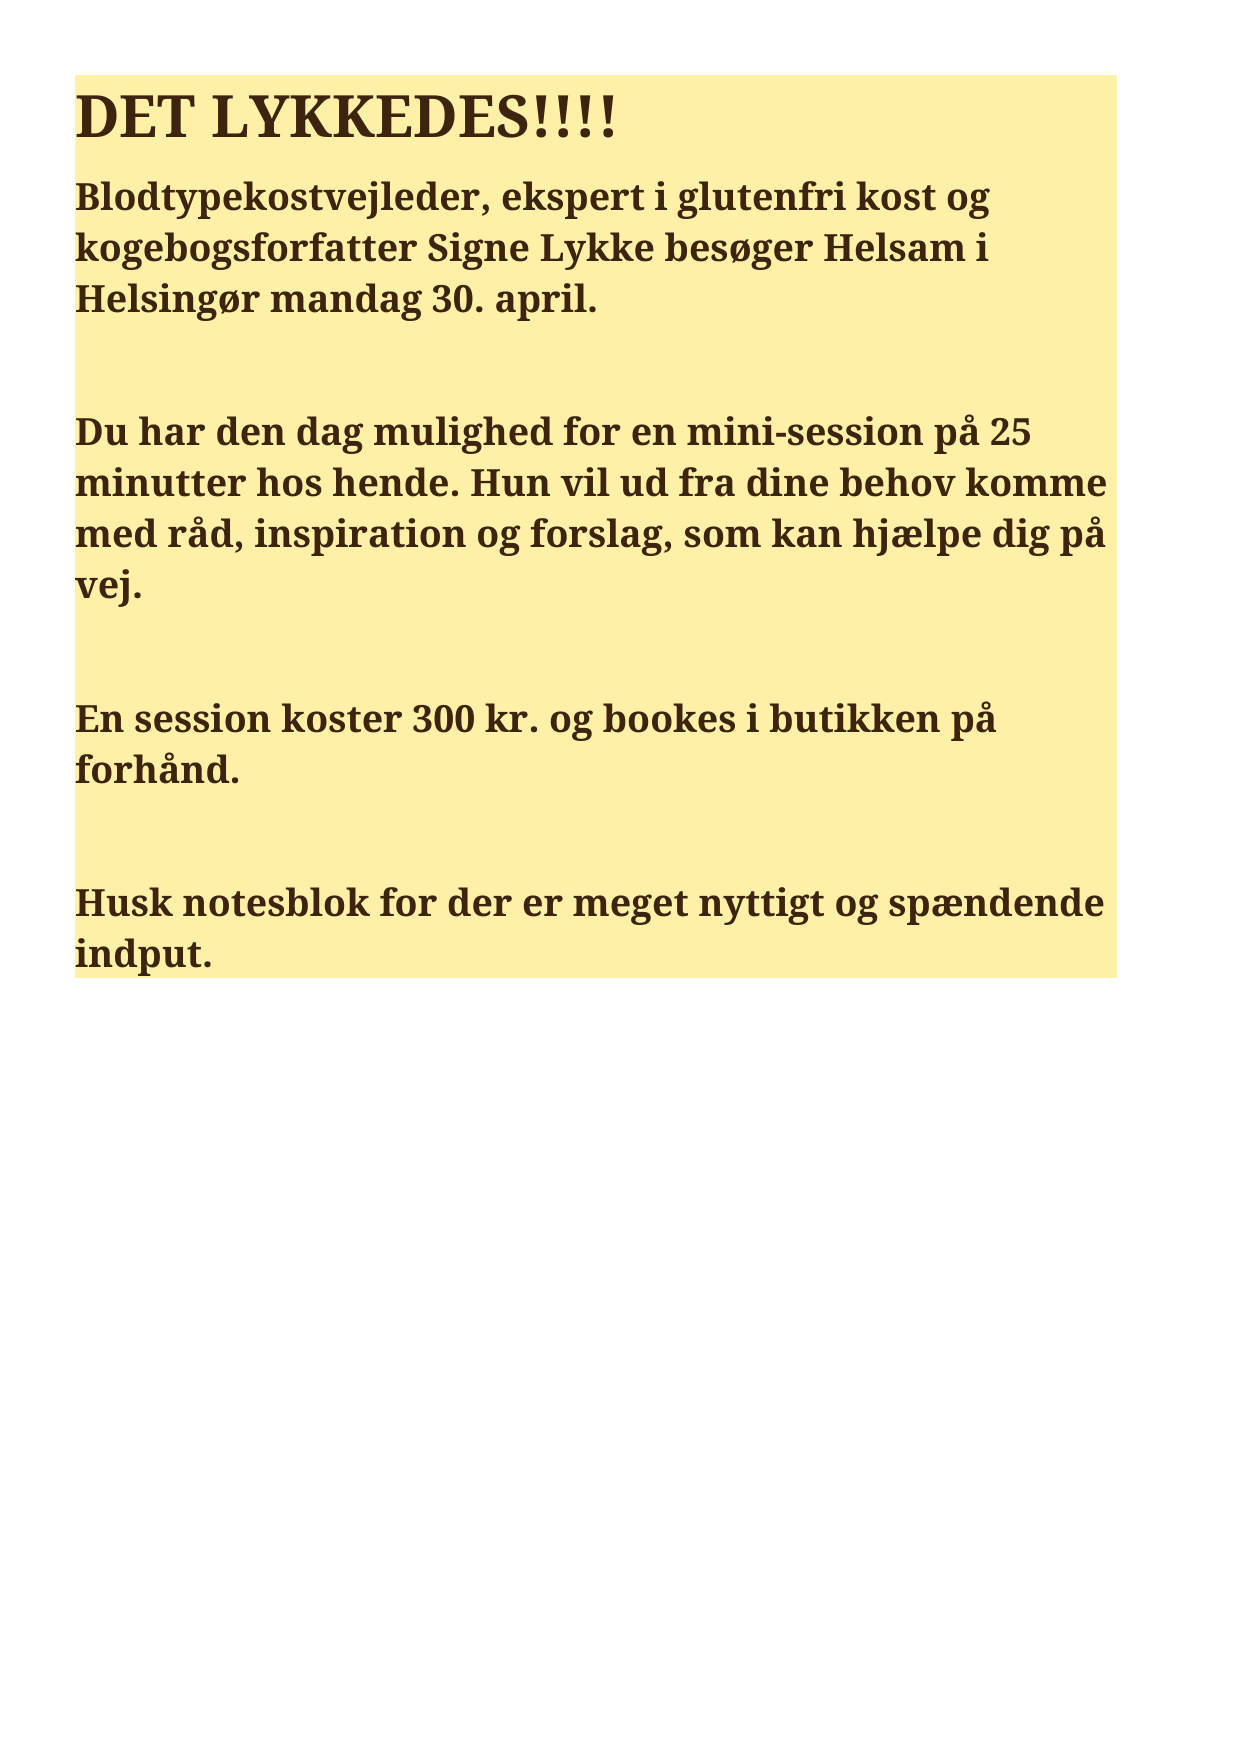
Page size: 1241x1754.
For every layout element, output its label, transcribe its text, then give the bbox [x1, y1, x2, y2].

text Blodtypekostvejleder, ekspert i glutenfri kost og kogebogsforfatter Signe Lykke besøger Helsam i Helsingør mandag 30. april. [75, 170, 1117, 323]
text DET LYKKEDES!!!! [75, 75, 1117, 154]
text Du har den dag mulighed for en mini-session på 25 minutter hos hende. Hun vil ud fra dine behov komme med råd, inspiration og forslag, som kan hjælpe dig på vej. [75, 406, 1117, 610]
text Husk notesblok for der er meget nyttigt og spændende indput. [75, 876, 1117, 978]
text En session koster 300 kr. og bookes i butikken på forhånd. [75, 692, 1117, 794]
